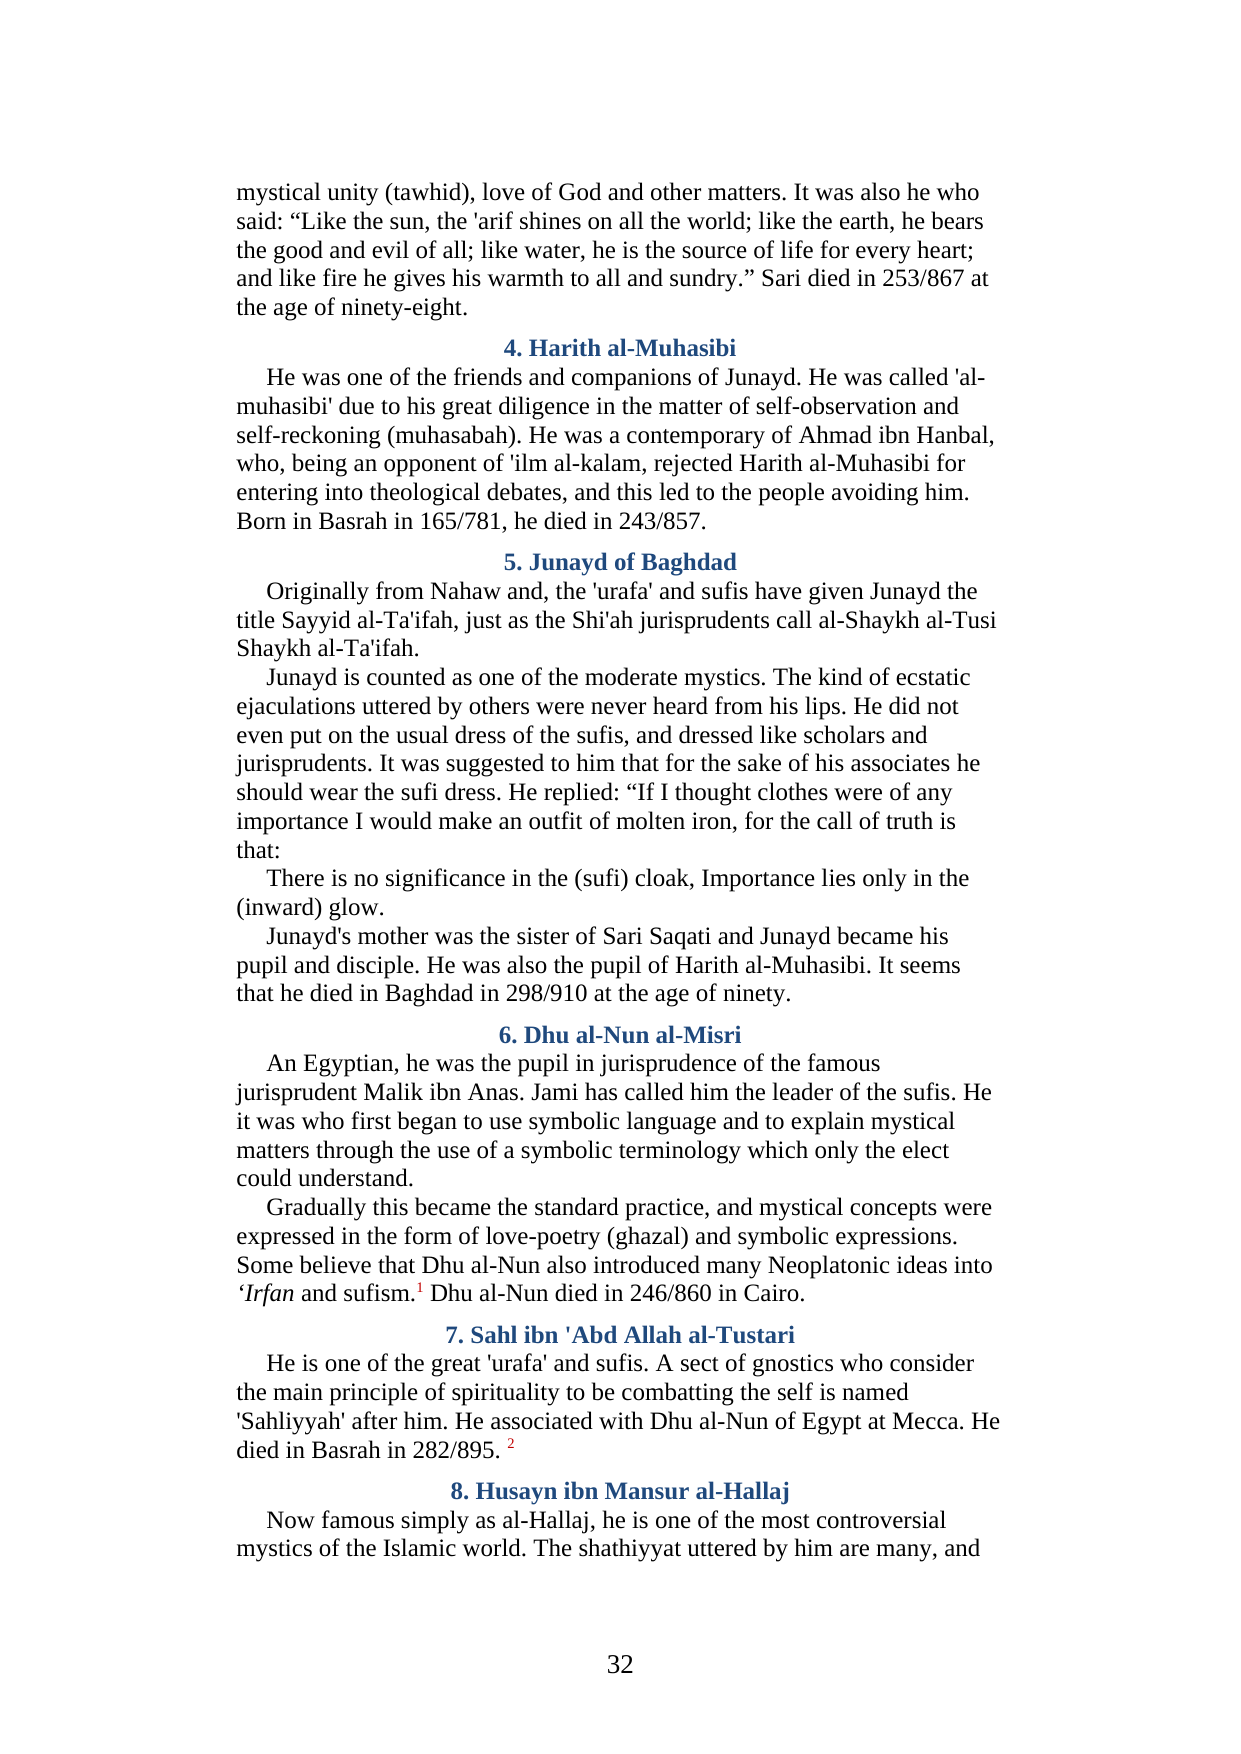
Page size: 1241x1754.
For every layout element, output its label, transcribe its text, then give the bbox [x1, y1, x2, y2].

text He is one of the great 'urafa' and sufis. A sect of gnostics who consider the main principle of spirituality to be combatting the self is named 'Sahliyyah' after him. He associated with Dhu al-Nun of Egypt at Mecca. He died in Basrah in 282/895. 2 [236, 1348, 1004, 1463]
text Junayd's mother was the sister of Sari Saqati and Junayd became his pupil and disciple. He was also the pupil of Harith al-Muhasibi. It seems that he died in Baghdad in 298/910 at the age of ninety. [236, 921, 1004, 1007]
text There is no significance in the (sufi) cloak, Importance lies only in the (inward) glow. [236, 863, 1004, 921]
subtitle 6. Dhu al-Nun al-Misri [236, 1020, 1004, 1048]
subtitle 4. Harith al-Muhasibi [236, 333, 1004, 362]
text An Egyptian, he was the pupil in jurisprudence of the famous jurisprudent Malik ibn Anas. Jami has called him the leader of the sufis. He it was who first began to use symbolic language and to explain mystical matters through the use of a symbolic terminology which only the elect could understand. [236, 1048, 1004, 1192]
text Gradually this became the standard practice, and mystical concepts were expressed in the form of love-poetry (ghazal) and symbolic expressions. Some believe that Dhu al-Nun also introduced many Neoplatonic ideas into ‘Irfan and sufism.1 Dhu al-Nun died in 246/860 in Cairo. [236, 1192, 1004, 1307]
subtitle 7. Sahl ibn 'Abd Allah al-Tustari [236, 1320, 1004, 1348]
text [236, 1505, 1004, 1562]
text He was one of the friends and companions of Junayd. He was called 'al-muhasibi' due to his great diligence in the matter of self-observation and self-reckoning (muhasabah). He was a contemporary of Ahmad ibn Hanbal, who, being an opponent of 'ilm al-kalam, rejected Harith al-Muhasibi for entering into theological debates, and this led to the people avoiding him. Born in Basrah in 165/781, he died in 243/857. [236, 362, 1004, 535]
text Originally from Nahaw and, the 'urafa' and sufis have given Junayd the title Sayyid al-Ta'ifah, just as the Shi'ah jurisprudents call al-Shaykh al-Tusi Shaykh al-Ta'ifah. [236, 576, 1004, 662]
subtitle 5. Junayd of Baghdad [236, 547, 1004, 576]
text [236, 177, 1004, 321]
subtitle 8. Husayn ibn Mansur al-Hallaj [236, 1476, 1004, 1505]
text Junayd is counted as one of the moderate mystics. The kind of ecstatic ejaculations uttered by others were never heard from his lips. He did not even put on the usual dress of the sufis, and dressed like scholars and jurisprudents. It was suggested to him that for the sake of his associates he should wear the sufi dress. He replied: “If I thought clothes were of any importance I would make an outfit of molten iron, for the call of truth is that: [236, 662, 1004, 863]
